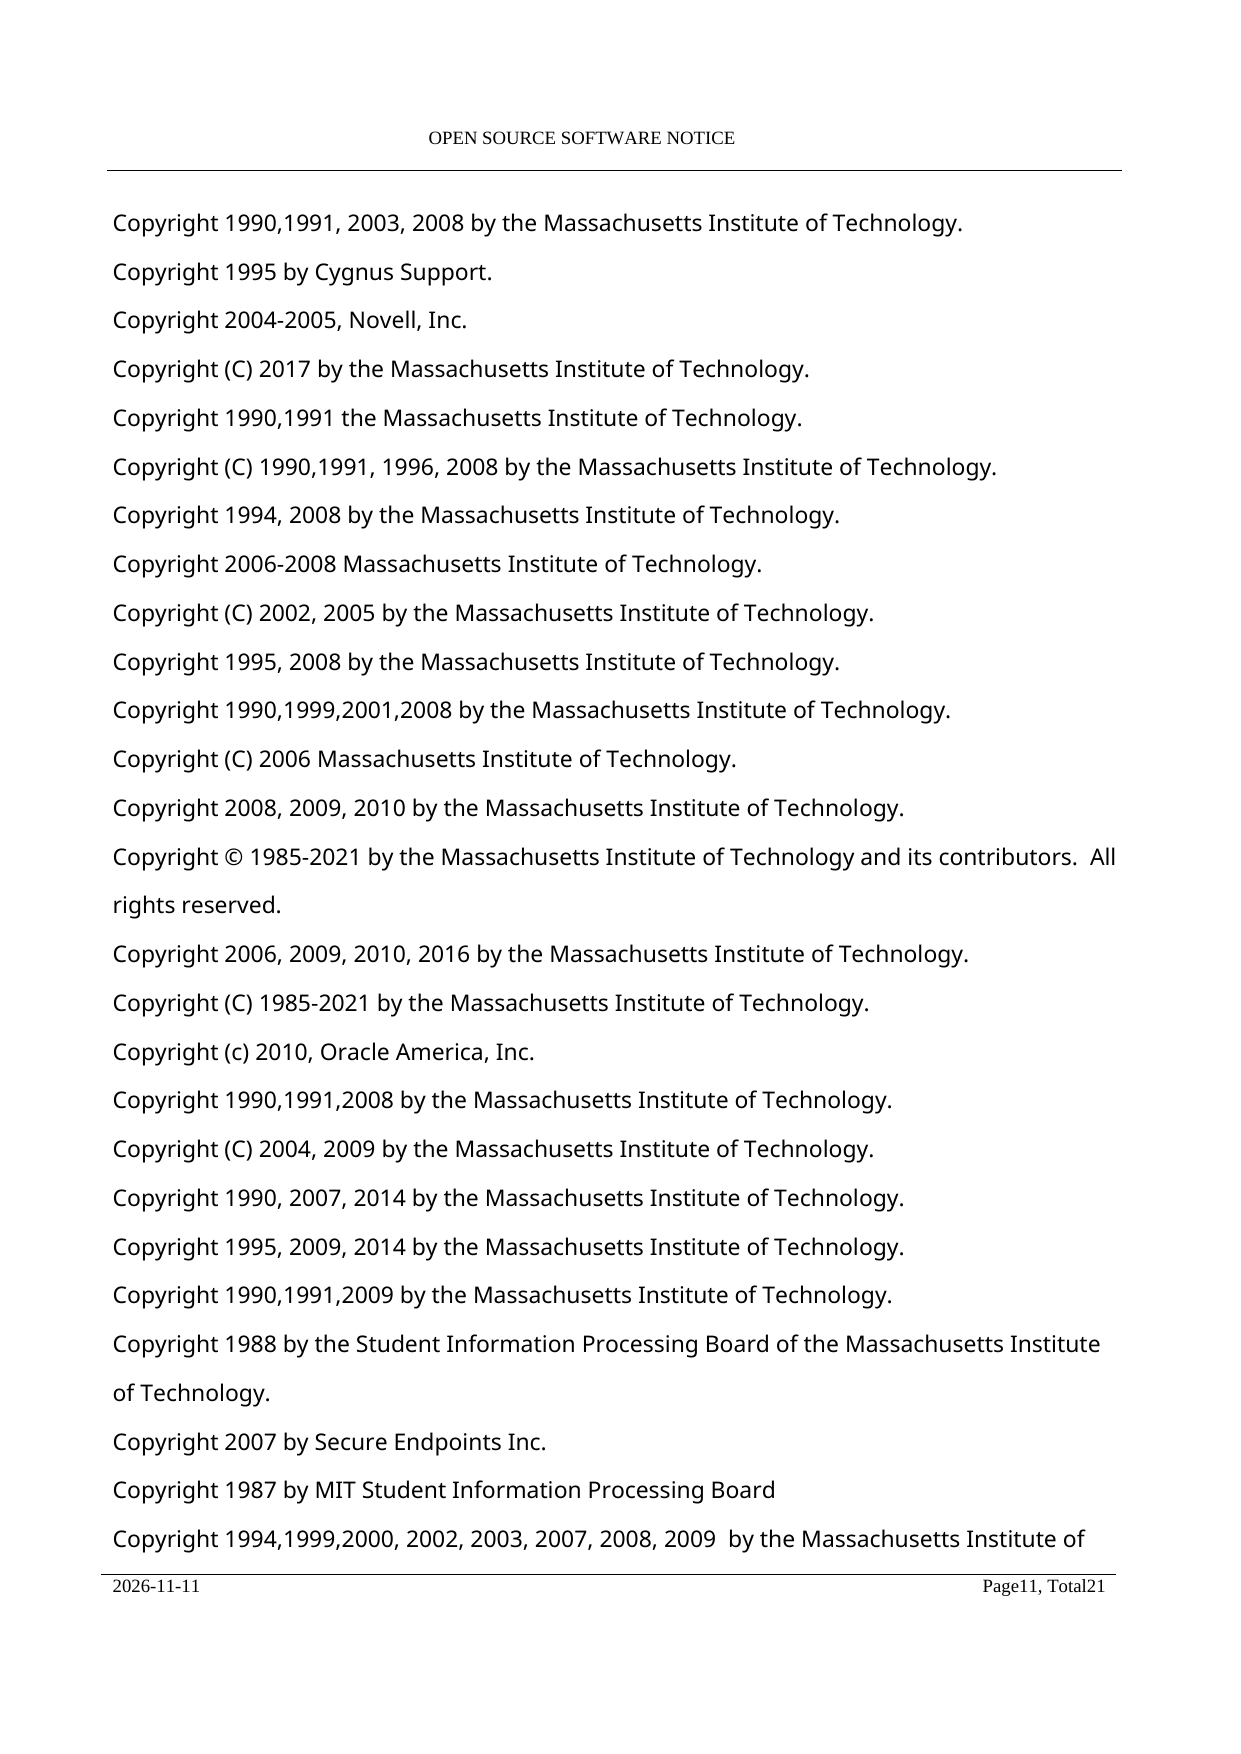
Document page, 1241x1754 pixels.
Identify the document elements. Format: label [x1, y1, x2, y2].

text [112, 206, 1128, 1555]
